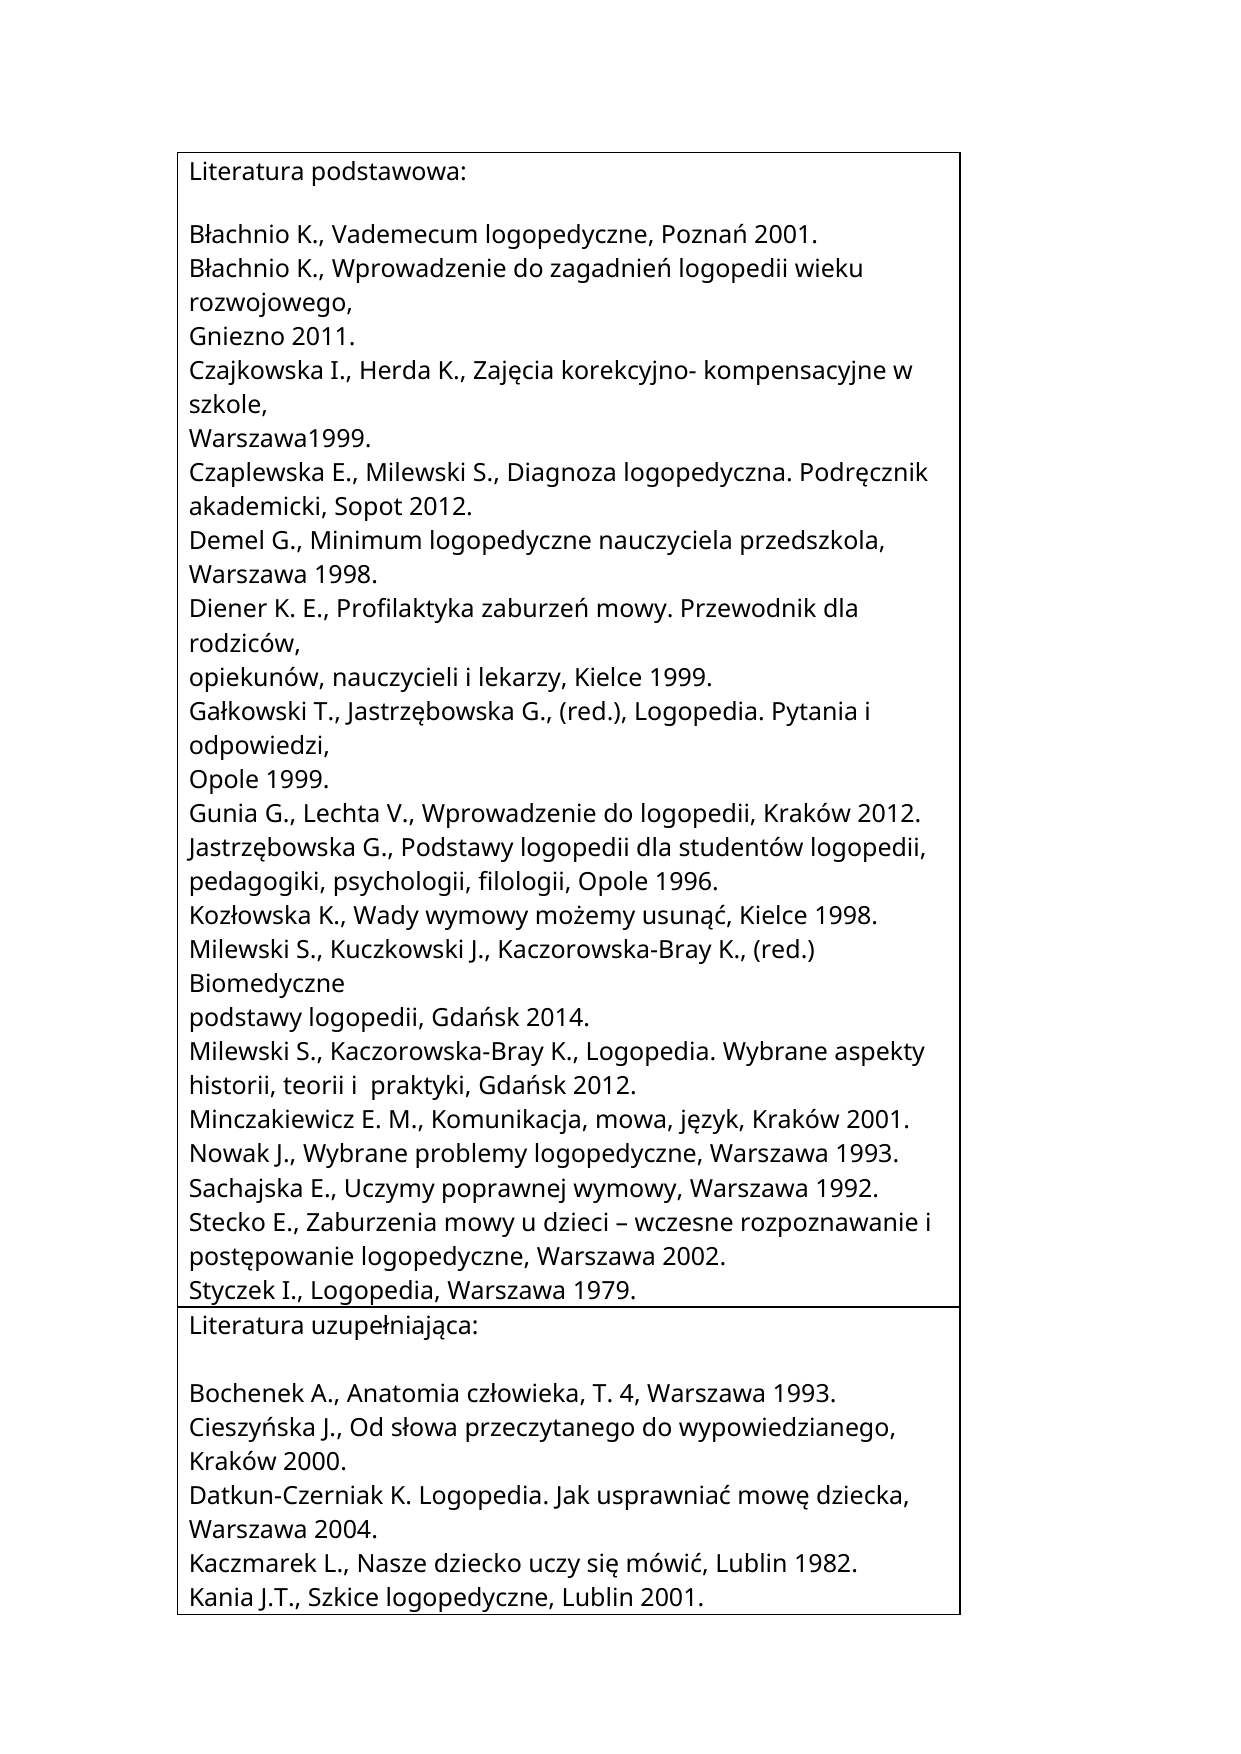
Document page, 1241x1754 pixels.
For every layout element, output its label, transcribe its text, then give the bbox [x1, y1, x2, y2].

table_header Literatura podstawowa: Błachnio K., Vademecum logopedyczne, Poznań 2001. Błachnio K., Wprowadzenie do zagadnień logopedii wieku rozwojowego, Gniezno 2011. Czajkowska I., Herda K., Zajęcia korekcyjno- kompensacyjne w szkole, Warszawa1999. Czaplewska E., Milewski S., Diagnoza logopedyczna. Podręcznik akademicki, Sopot 2012. Demel G., Minimum logopedyczne nauczyciela przedszkola, Warszawa 1998. Diener K. E., Profilaktyka zaburzeń mowy. Przewodnik dla rodziców, opiekunów, nauczycieli i lekarzy, Kielce 1999. Gałkowski T., Jastrzębowska G., (red.), Logopedia. Pytania i odpowiedzi, Opole 1999. Gunia G., Lechta V., Wprowadzenie do logopedii, Kraków 2012. Jastrzębowska G., Podstawy logopedii dla studentów logopedii, pedagogiki, psychologii, filologii, Opole 1996. Kozłowska K., Wady wymowy możemy usunąć, Kielce 1998. Milewski S., Kuczkowski J., Kaczorowska-Bray K., (red.) Biomedyczne podstawy logopedii, Gdańsk 2014. Milewski S., Kaczorowska-Bray K., Logopedia. Wybrane aspekty historii, teorii i praktyki, Gdańsk 2012. Minczakiewicz E. M., Komunikacja, mowa, język, Kraków 2001. Nowak J., Wybrane problemy logopedyczne, Warszawa 1993. Sachajska E., Uczymy poprawnej wymowy, Warszawa 1992. Stecko E., Zaburzenia mowy u dzieci – wczesne rozpoznawanie i postępowanie logopedyczne, Warszawa 2002. Styczek I., Logopedia, Warszawa 1979. [178, 153, 959, 1306]
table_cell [178, 1308, 959, 1614]
